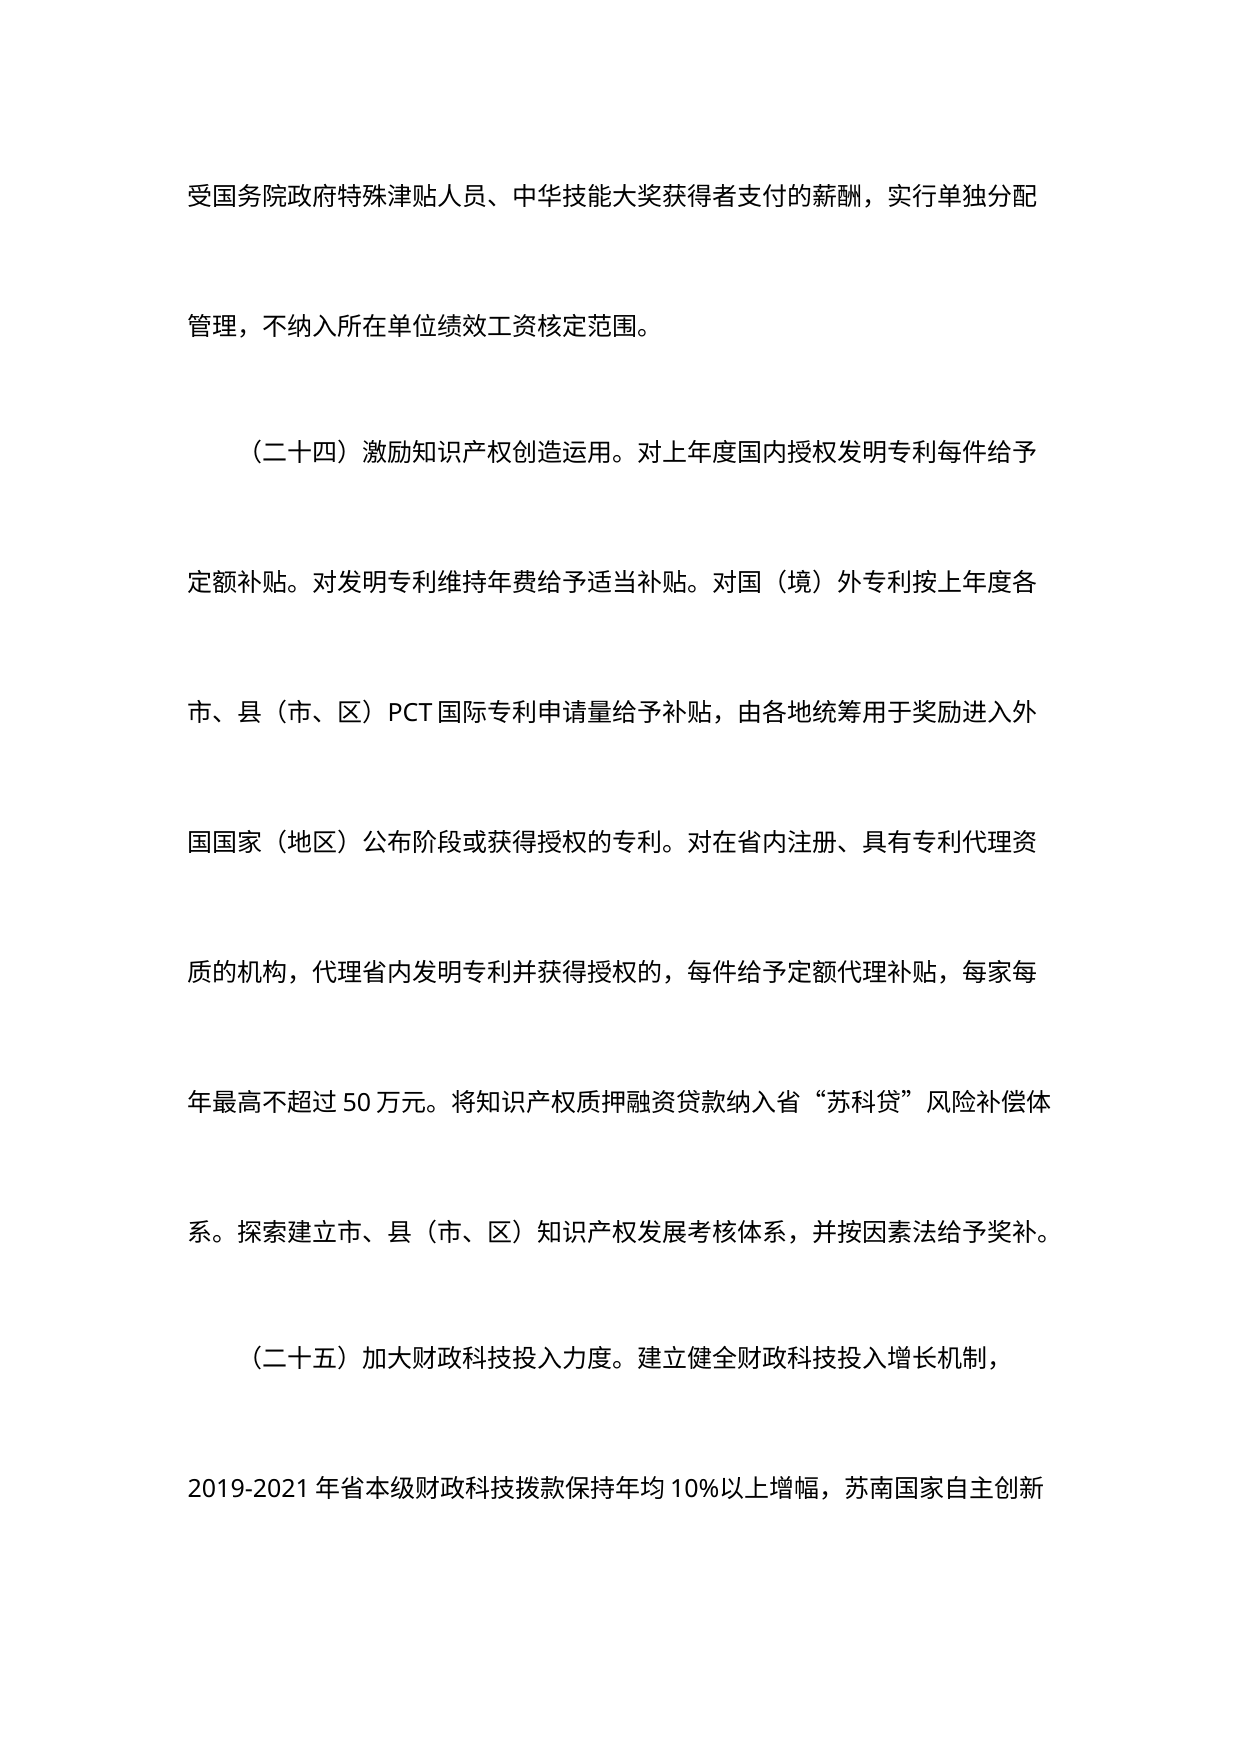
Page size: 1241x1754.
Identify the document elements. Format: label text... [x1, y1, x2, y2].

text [187, 162, 1053, 357]
text （二十四）激励知识产权创造运用。对上年度国内授权发明专利每件给予定额补贴。对发明专利维持年费给予适当补贴。对国（境）外专利按上年度各市、县（市、区）PCT国际专利申请量给予补贴，由各地统筹用于奖励进入外国国家（地区）公布阶段或获得授权的专利。对在省内注册、具有专利代理资质的机构，代理省内发明专利并获得授权的，每件给予定额代理补贴，每家每年最高不超过50万元。将知识产权质押融资贷款纳入省“苏科贷”风险补偿体系。探索建立市、县（市、区）知识产权发展考核体系，并按因素法给予奖补。 [187, 418, 1053, 1263]
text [187, 1324, 1053, 1519]
